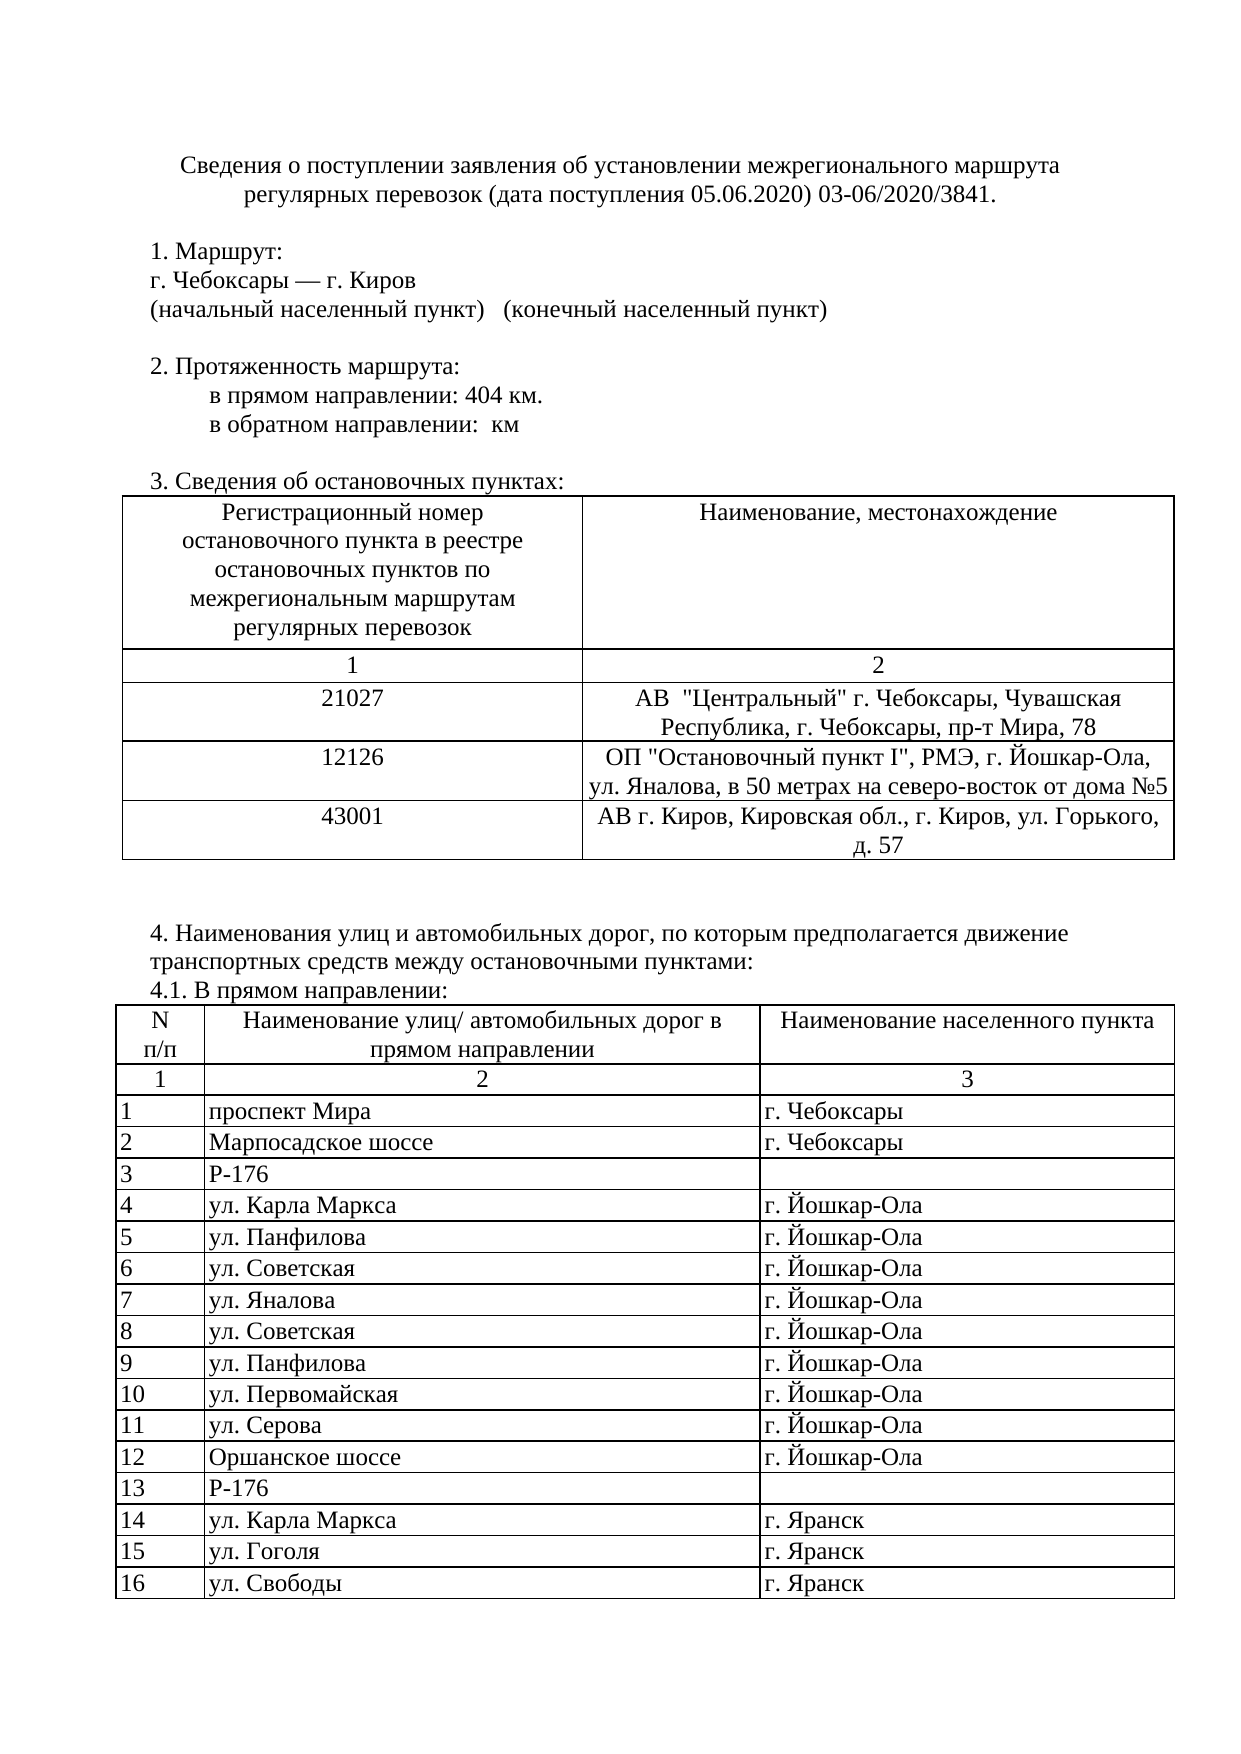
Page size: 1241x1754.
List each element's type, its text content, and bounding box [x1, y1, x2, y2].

text в прямом направлении: 404 км. [150, 380, 1090, 409]
table_cell 1 [117, 1096, 204, 1126]
table_cell г. Йошкар-Ола [761, 1348, 1174, 1377]
table_cell 5 [117, 1222, 204, 1252]
table_cell г. Йошкар-Ола [761, 1379, 1174, 1409]
table_cell 11 [117, 1411, 204, 1440]
table_header Наименование, местонахождение [583, 497, 1173, 648]
table_header Наименование населенного пункта [761, 1006, 1174, 1063]
table_cell ОП "Остановочный пункт I", РМЭ, г. Йошкар-Ола, ул. Яналова, в 50 метрах на северо-восток от дома №5 [583, 742, 1173, 799]
table_cell г. Йошкар-Ола [761, 1316, 1174, 1346]
table_cell ул. Советская [205, 1316, 759, 1346]
table_cell 2 [583, 650, 1173, 681]
table_cell 12 [117, 1442, 204, 1472]
table_cell 2 [117, 1127, 204, 1157]
table_cell ул. Панфилова [205, 1348, 759, 1377]
table_cell [761, 1159, 1174, 1189]
table_cell ул. Советская [205, 1253, 759, 1283]
table_cell г. Чебоксары [761, 1096, 1174, 1126]
text 4. Наименования улиц и автомобильных дорог, по которым предполагается движение транспортных средств между остановочными пунктами: [150, 918, 1090, 975]
table_header Наименование улиц/ автомобильных дорог в прямом направлении [205, 1006, 759, 1063]
text 1. Маршрут: [150, 236, 1090, 265]
table_cell ул. Свободы [205, 1568, 759, 1598]
table_cell 2 [205, 1065, 759, 1094]
table_cell ул. Панфилова [205, 1222, 759, 1252]
text в обратном направлении: км [150, 409, 1090, 437]
text Сведения о поступлении заявления об установлении межрегионального маршрута регулярных перевозок (дата поступления 05.06.2020) 03-06/2020/3841. [150, 150, 1090, 207]
table_cell Р-176 [205, 1159, 759, 1189]
text г. Чебоксары — г. Киров [150, 265, 1090, 294]
table_cell АВ г. Киров, Кировская обл., г. Киров, ул. Горького, д. 57 [583, 801, 1173, 858]
table_cell 7 [117, 1285, 204, 1314]
table_cell [761, 1473, 1174, 1503]
table_cell 9 [117, 1348, 204, 1377]
table_cell АВ "Центральный" г. Чебоксары, Чувашская Республика, г. Чебоксары, пр-т Мира, 78 [583, 683, 1173, 740]
table_cell проспект Мира [205, 1096, 759, 1126]
table_cell 21027 [123, 683, 582, 740]
table_cell Р-176 [205, 1473, 759, 1503]
table_cell 10 [117, 1379, 204, 1409]
table_cell 15 [117, 1536, 204, 1566]
table_cell 16 [117, 1568, 204, 1598]
table_cell г. Йошкар-Ола [761, 1190, 1174, 1220]
table_cell 43001 [123, 801, 582, 858]
table_cell ул. Яналова [205, 1285, 759, 1314]
table_cell ул. Первомайская [205, 1379, 759, 1409]
table_cell Оршанское шоссе [205, 1442, 759, 1472]
table_header Регистрационный номер остановочного пункта в реестре остановочных пунктов по межрегиональным маршрутам регулярных перевозок [123, 497, 582, 648]
table_cell 8 [117, 1316, 204, 1346]
text 3. Сведения об остановочных пунктах: [150, 466, 1090, 495]
table_cell 1 [123, 650, 582, 681]
text (начальный населенный пункт) (конечный населенный пункт) [150, 294, 1090, 322]
table_cell г. Йошкар-Ола [761, 1411, 1174, 1440]
text 4.1. В прямом направлении: [150, 975, 1090, 1004]
table_cell Марпосадское шоссе [205, 1127, 759, 1157]
table_cell г. Йошкар-Ола [761, 1222, 1174, 1252]
text 2. Протяженность маршрута: [150, 351, 1090, 380]
table_cell г. Яранск [761, 1536, 1174, 1566]
table_cell г. Йошкар-Ола [761, 1442, 1174, 1472]
table_cell 14 [117, 1505, 204, 1535]
table_header N п/п [117, 1006, 204, 1063]
table_cell 3 [117, 1159, 204, 1189]
table_cell ул. Гоголя [205, 1536, 759, 1566]
table_cell 3 [761, 1065, 1174, 1094]
table_cell ул. Карла Маркса [205, 1190, 759, 1220]
table_cell г. Йошкар-Ола [761, 1285, 1174, 1314]
table_cell 1 [117, 1065, 204, 1094]
table_cell 6 [117, 1253, 204, 1283]
table_cell г. Йошкар-Ола [761, 1253, 1174, 1283]
table_cell г. Чебоксары [761, 1127, 1174, 1157]
table_cell г. Яранск [761, 1568, 1174, 1598]
table_cell ул. Серова [205, 1411, 759, 1440]
table_cell 4 [117, 1190, 204, 1220]
table_cell ул. Карла Маркса [205, 1505, 759, 1535]
table_cell г. Яранск [761, 1505, 1174, 1535]
table_cell 13 [117, 1473, 204, 1503]
table_cell 12126 [123, 742, 582, 799]
